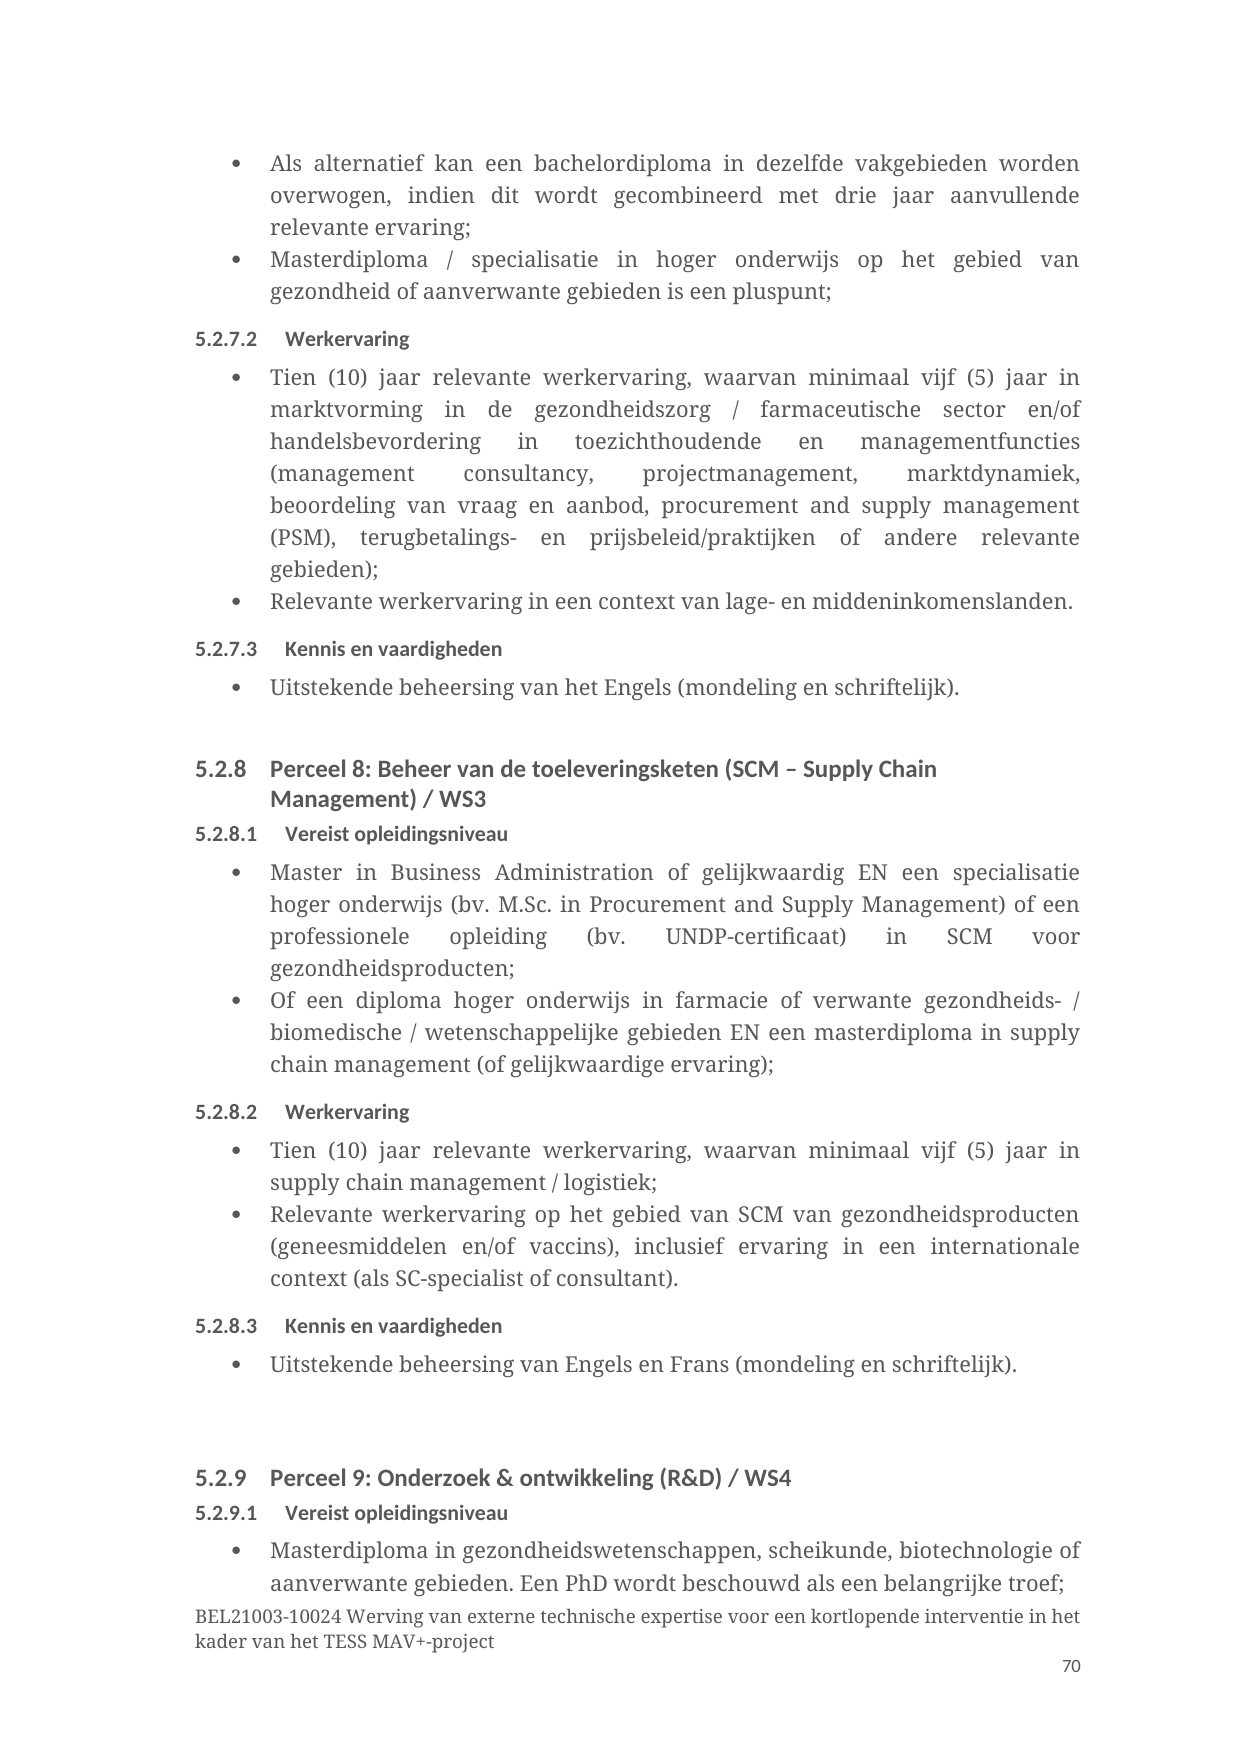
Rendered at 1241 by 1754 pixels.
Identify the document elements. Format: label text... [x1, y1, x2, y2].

subtitle Perceel 9: Onderzoek & ontwikkeling (R&D) / WS4 [195, 1462, 1081, 1492]
subtitle Vereist opleidingsniveau [195, 820, 1081, 847]
subtitle Kennis en vaardigheden [195, 635, 1081, 662]
subtitle Vereist opleidingsniveau [195, 1499, 1081, 1525]
list Relevante werkervaring op het gebied van SCM van gezondheidsproducten (geneesmiddelen en/of vaccins), inclusief ervaring in een internationale context (als SC-specialist of consultant). [232, 1199, 1081, 1293]
list Master in Business Administration of gelijkwaardig EN een specialisatie hoger onderwijs (bv. M.Sc. in Procurement and Supply Management) of een professionele opleiding (bv. UNDP-certificaat) in SCM voor gezondheidsproducten; [232, 857, 1081, 983]
list Masterdiploma / specialisatie in hoger onderwijs op het gebied van gezondheid of aanverwante gebieden is een pluspunt; [232, 244, 1081, 306]
subtitle Kennis en vaardigheden [195, 1312, 1081, 1339]
subtitle Werkervaring [195, 1098, 1081, 1125]
list Of een diploma hoger onderwijs in farmacie of verwante gezondheids- / biomedische / wetenschappelijke gebieden EN een masterdiploma in supply chain management (of gelijkwaardige ervaring); [232, 985, 1081, 1079]
list Uitstekende beheersing van Engels en Frans (mondeling en schriftelijk). [232, 1349, 1081, 1379]
list Relevante werkervaring in een context van lage- en middeninkomenslanden. [232, 586, 1081, 616]
list Tien (10) jaar relevante werkervaring, waarvan minimaal vijf (5) jaar in marktvorming in de gezondheidszorg / farmaceutische sector en/of handelsbevordering in toezichthoudende en managementfuncties (management consultancy, projectmanagement, marktdynamiek, beoordeling van vraag en aanbod, procurement and supply management (PSM), terugbetalings- en prijsbeleid/praktijken of andere relevante gebieden); [232, 362, 1081, 584]
subtitle Perceel 8: Beheer van de toeleveringsketen (SCM – Supply Chain Management) / WS3 [195, 753, 1081, 814]
list Tien (10) jaar relevante werkervaring, waarvan minimaal vijf (5) jaar in supply chain management / logistiek; [232, 1135, 1081, 1197]
list Uitstekende beheersing van het Engels (mondeling en schriftelijk). [232, 672, 1081, 702]
list Als alternatief kan een bachelordiploma in dezelfde vakgebieden worden overwogen, indien dit wordt gecombineerd met drie jaar aanvullende relevante ervaring; [232, 148, 1081, 242]
list Masterdiploma in gezondheidswetenschappen, scheikunde, biotechnologie of aanverwante gebieden. Een PhD wordt beschouwd als een belangrijke troef; [232, 1536, 1081, 1597]
subtitle Werkervaring [195, 325, 1081, 351]
